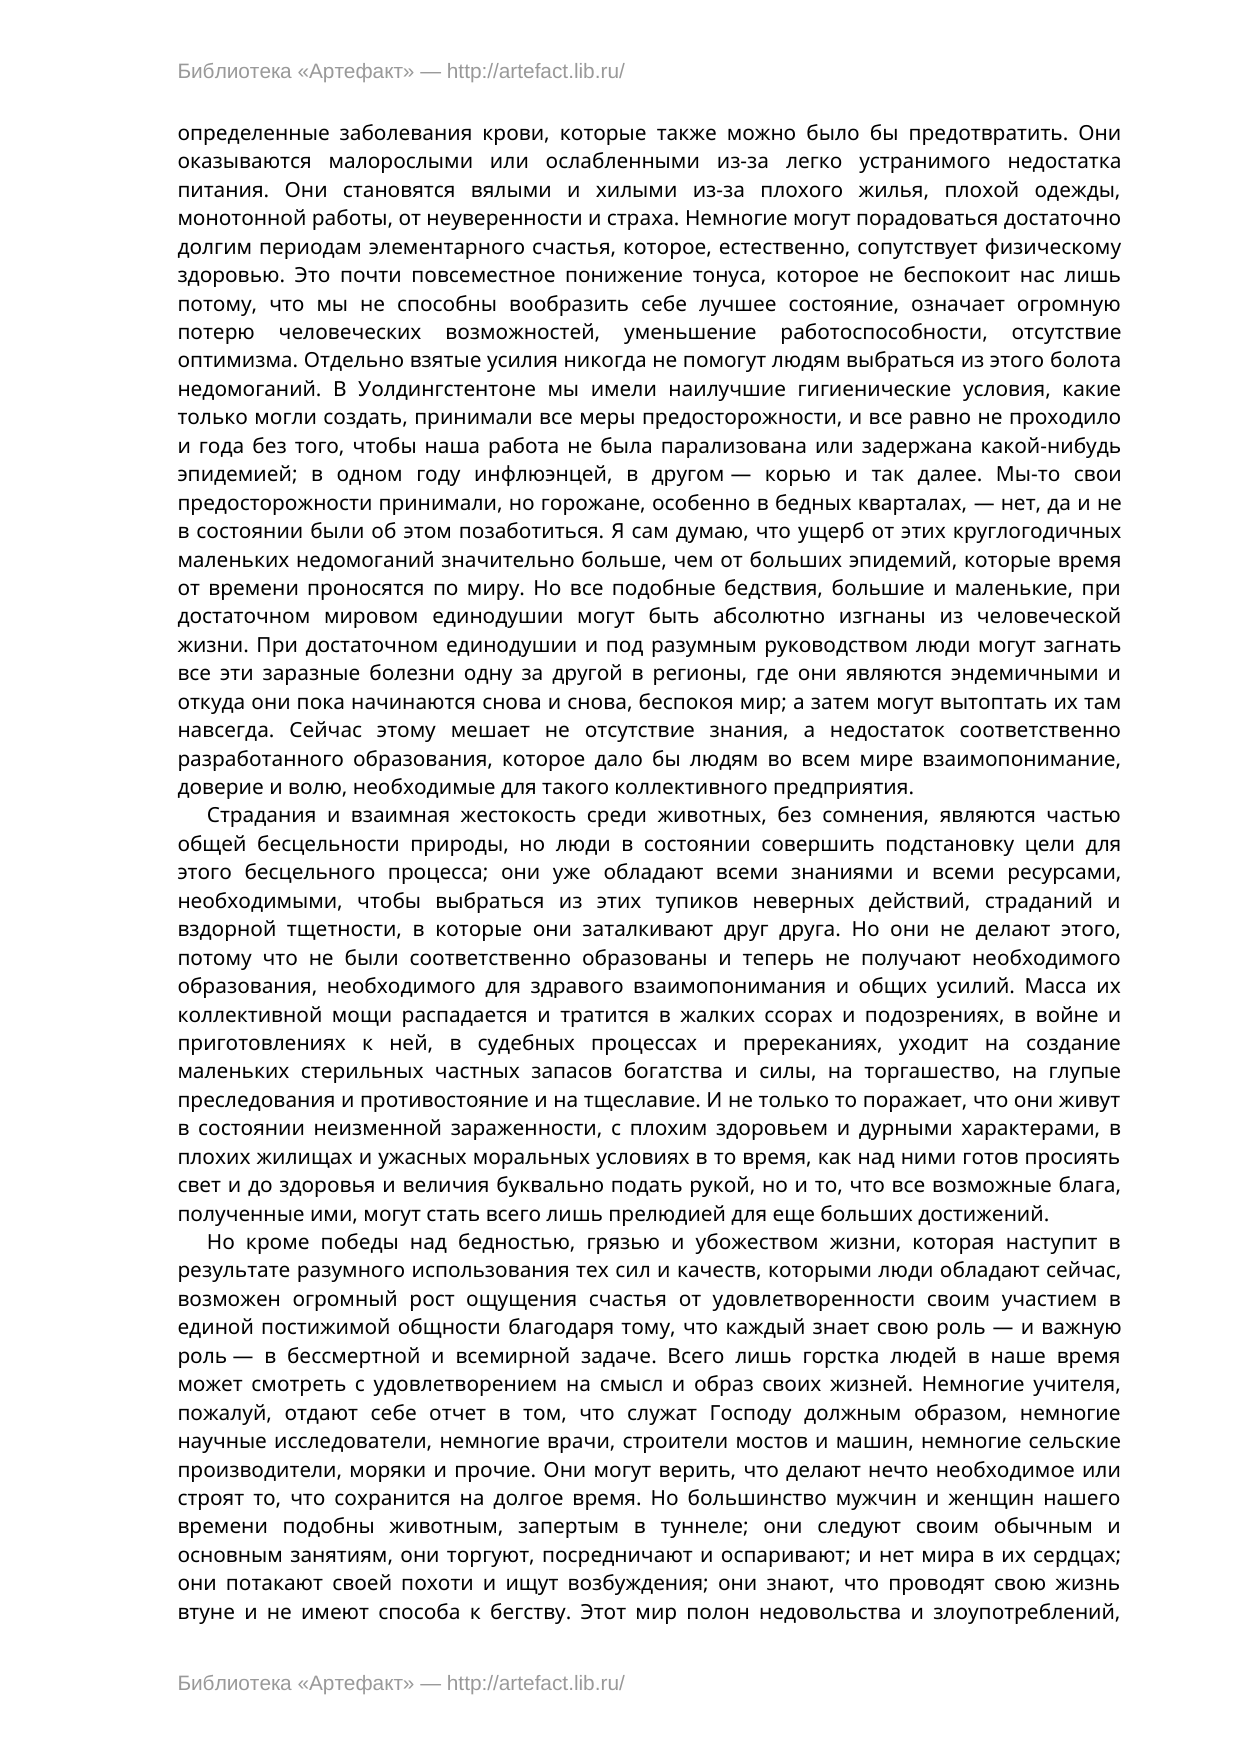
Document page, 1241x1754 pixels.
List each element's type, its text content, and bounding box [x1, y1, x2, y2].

text Страдания и взаимная жестокость среди животных, без сомнения, являются частью общей бесцельности природы, но люди в состоянии совершить подстановку цели для этого бесцельного процесса; они уже обладают всеми знаниями и всеми ресурсами, необходимыми, чтобы выбраться из этих тупиков неверных действий, страданий и вздорной тщетности, в которые они заталкивают друг друга. Но они не делают этого, потому что не были соответственно образованы и теперь не получают необходимого образования, необходимого для здравого взаимопонимания и общих усилий. Масса их коллективной мощи распадается и тратится в жалких ссорах и подозрениях, в войне и приготовлениях к ней, в судебных процессах и пререканиях, уходит на создание маленьких стерильных частных запасов богатства и силы, на торгашество, на глупые преследования и противостояние и на тщеславие. И не только то поражает, что они живут в состоянии неизменной зараженности, с плохим здоровьем и дурными характерами, в плохих жилищах и ужасных моральных условиях в то время, как над ними готов просиять свет и до здоровья и величия буквально подать рукой, но и то, что все возможные блага, полученные ими, могут стать всего лишь прелюдией для еще больших достижений. [177, 801, 1122, 1227]
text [177, 1227, 1122, 1625]
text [177, 118, 1122, 801]
